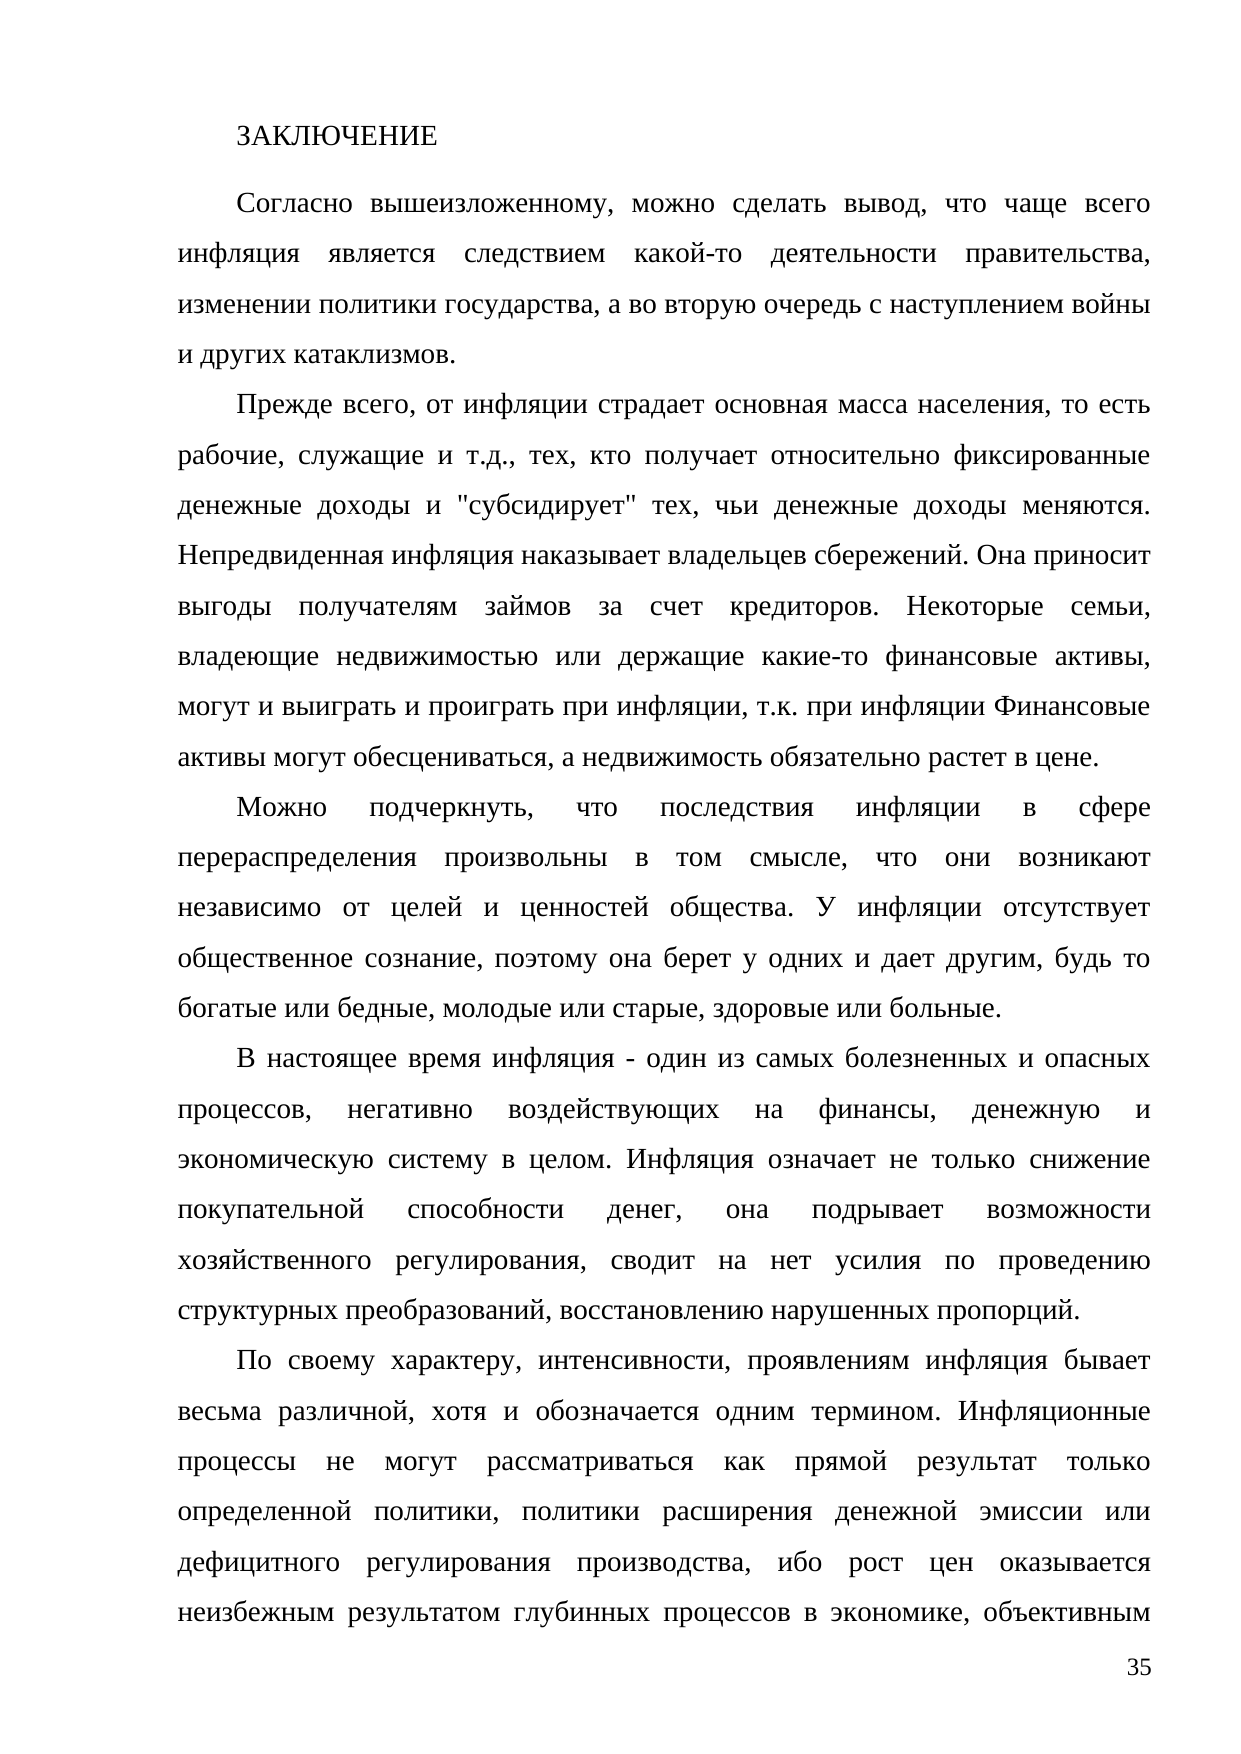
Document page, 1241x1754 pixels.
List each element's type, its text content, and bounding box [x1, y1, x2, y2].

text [177, 1342, 1152, 1627]
text Согласно вышеизложенному, можно сделать вывод, что чаще всего инфляция является следствием какой-то деятельности правительства, изменении политики государства, а во вторую очередь с наступлением войны и других катаклизмов. [177, 185, 1152, 370]
text Можно подчеркнуть, что последствия инфляции в сфере перераспределения произвольны в том смысле, что они возникают независимо от целей и ценностей общества. У инфляции отсутствует общественное сознание, поэтому она берет у одних и дает другим, будь то богатые или бедные, молодые или старые, здоровые или больные. [177, 789, 1152, 1024]
text ЗАКЛЮЧЕНИЕ [177, 118, 1152, 152]
text Прежде всего, от инфляции страдает основная масса населения, то есть рабочие, служащие и т.д., тех, кто получает относительно фиксированные денежные доходы и "субсидирует" тех, чьи денежные доходы меняются. Непредвиденная инфляция наказывает владельцев сбережений. Она приносит выгоды получателям займов за счет кредиторов. Некоторые семьи, владеющие недвижимостью или держащие какие-то финансовые активы, могут и выиграть и проиграть при инфляции, т.к. при инфляции Финансовые активы могут обесцениваться, а недвижимость обязательно растет в цене. [177, 386, 1152, 772]
text В настоящее время инфляция - один из самых болезненных и опасных процессов, негативно воздействующих на финансы, денежную и экономическую систему в целом. Инфляция означает не только снижение покупательной способности денег, она подрывает возможности хозяйственного регулирования, сводит на нет усилия по проведению структурных преобразований, восстановлению нарушенных пропорций. [177, 1041, 1152, 1326]
